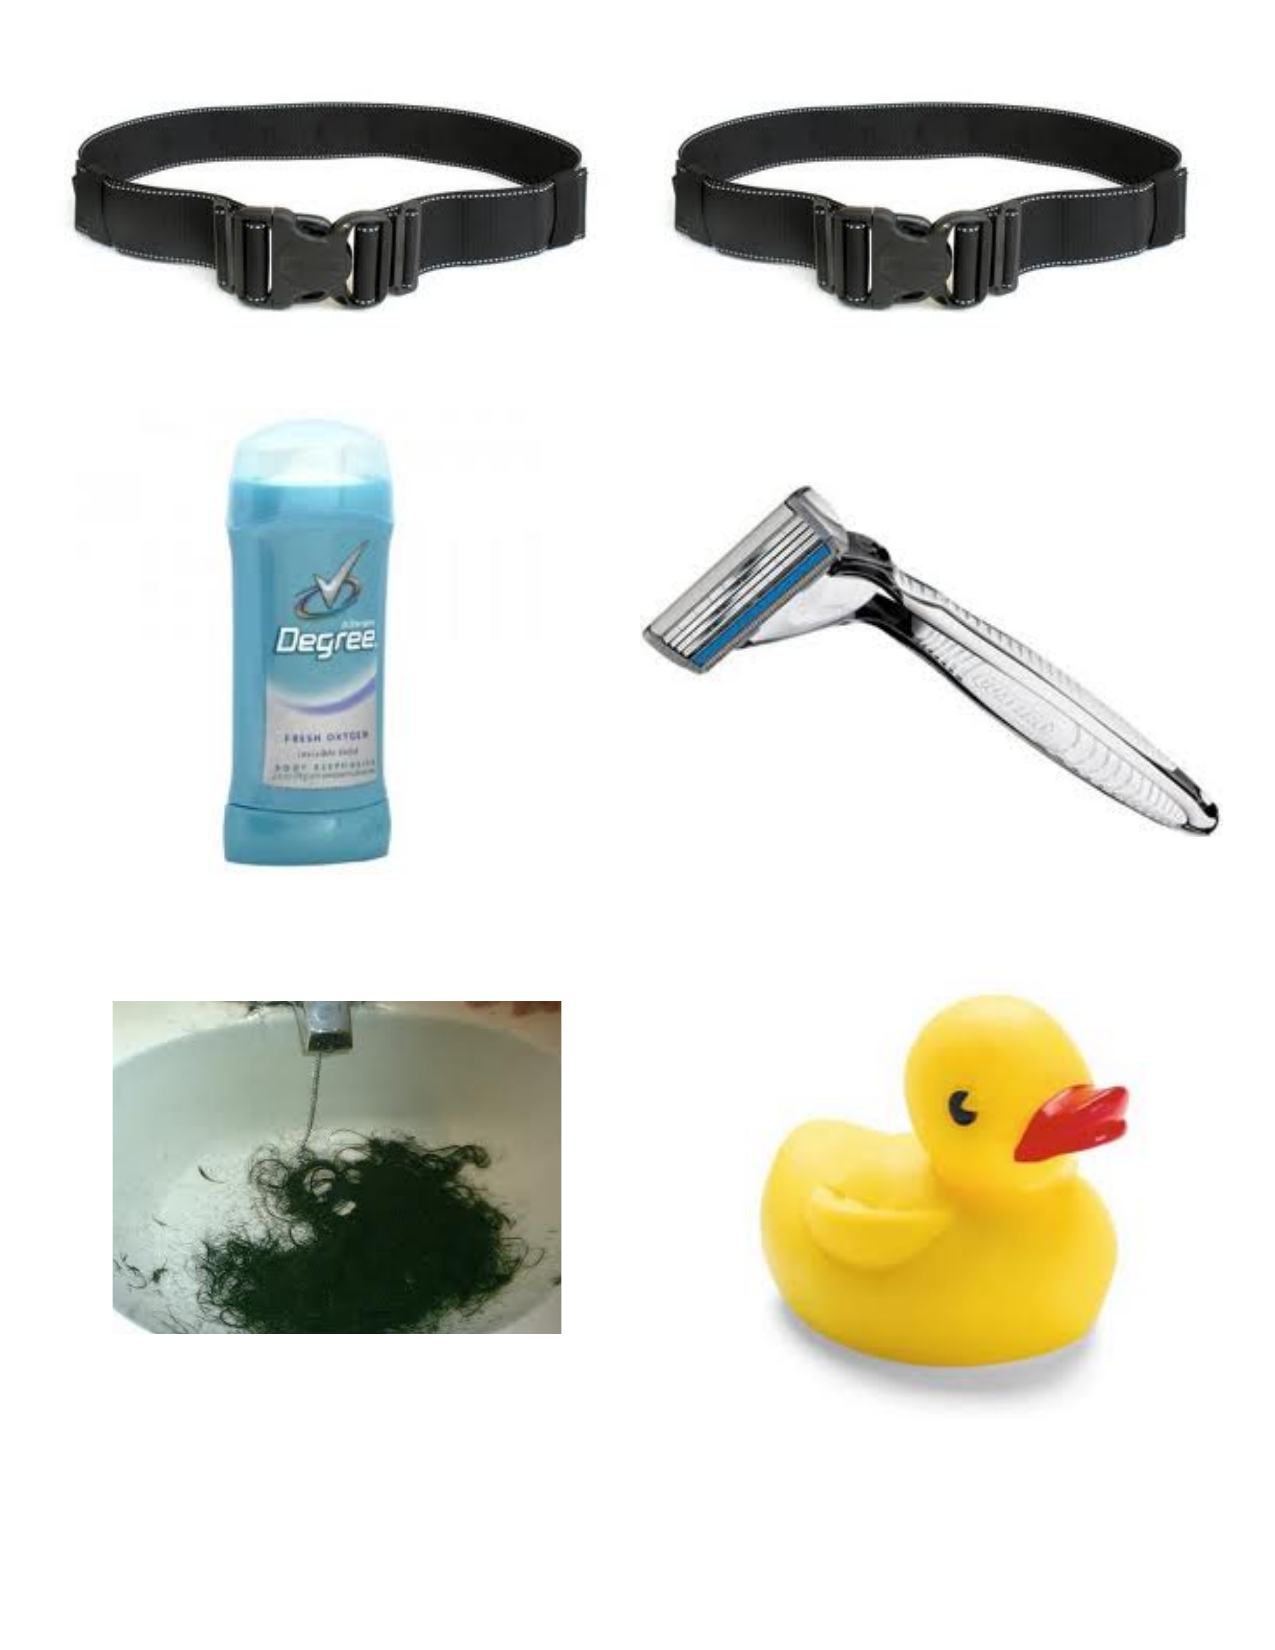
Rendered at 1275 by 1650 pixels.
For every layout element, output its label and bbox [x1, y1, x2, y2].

picture [712, 964, 1188, 1419]
picture [37, 75, 624, 333]
picture [75, 408, 542, 875]
picture [112, 1001, 562, 1334]
picture [639, 482, 1223, 837]
picture [637, 75, 1224, 333]
